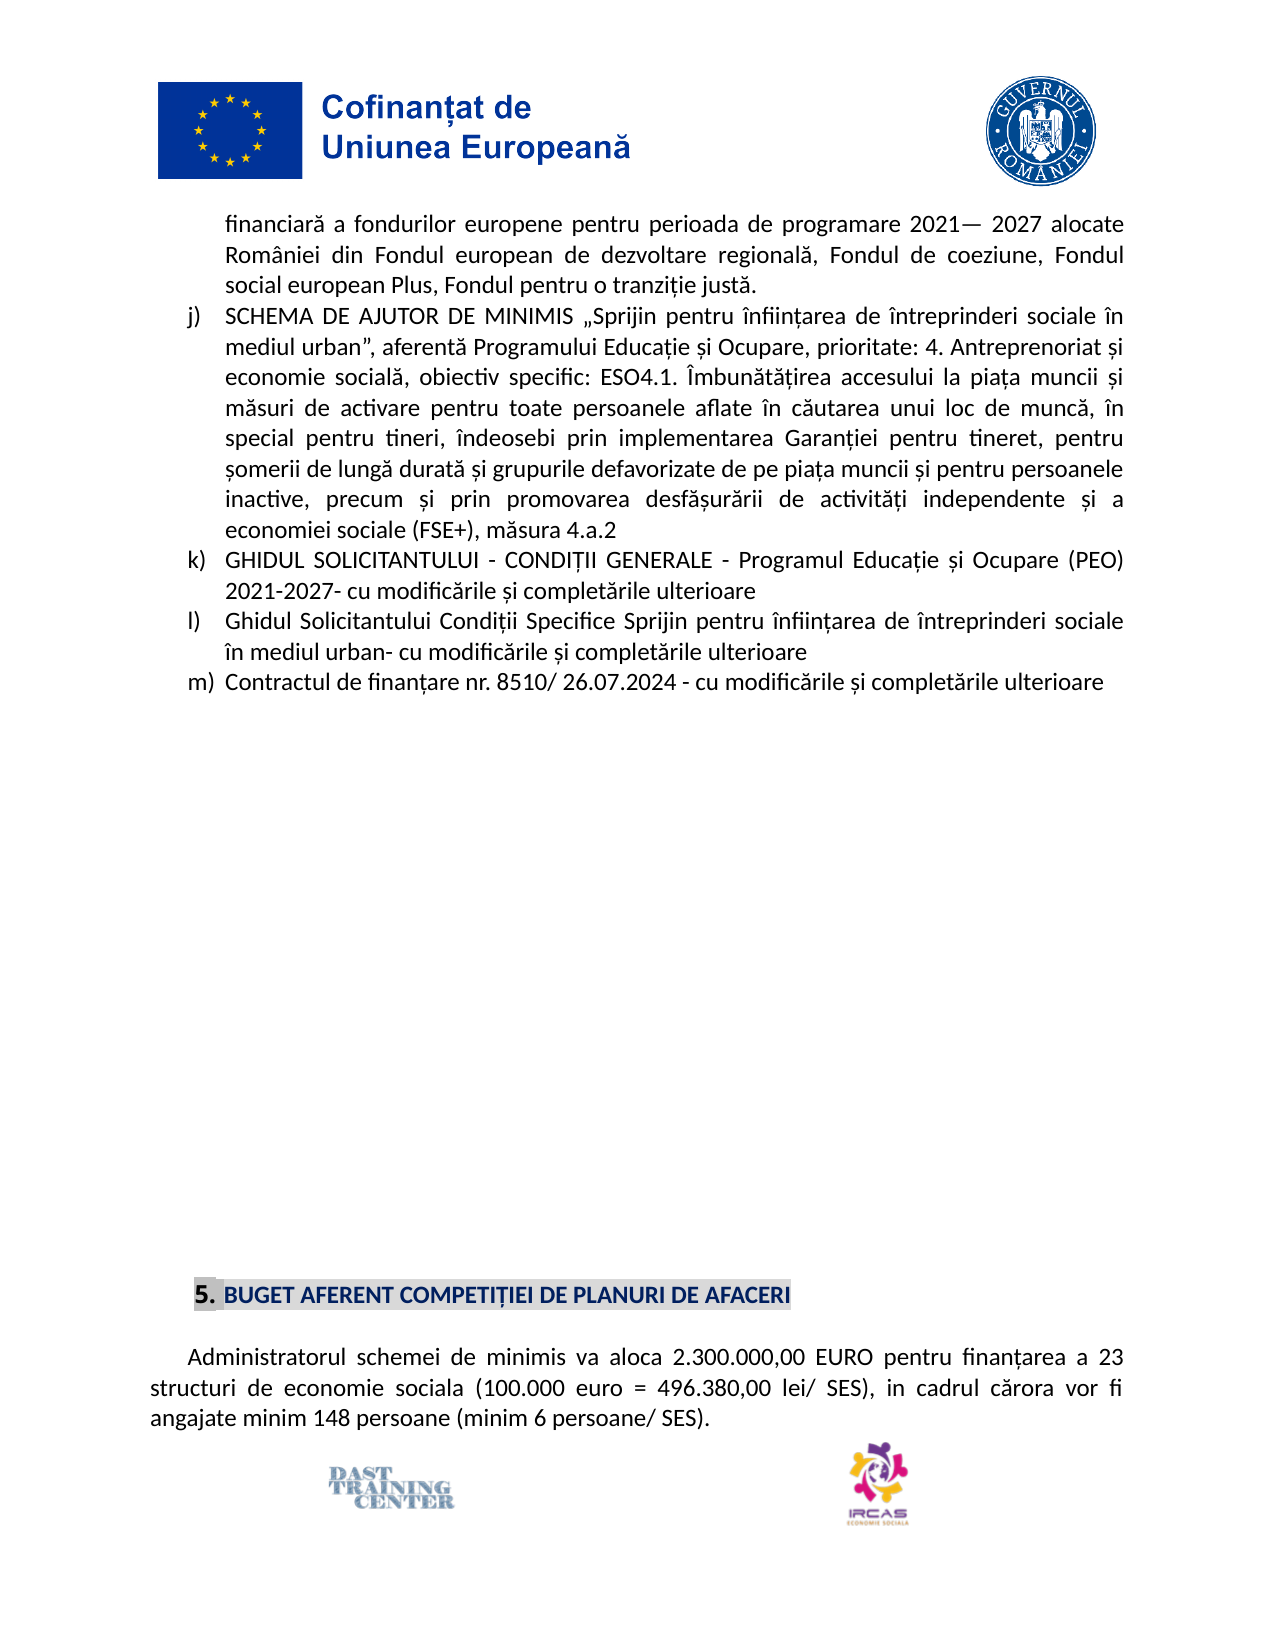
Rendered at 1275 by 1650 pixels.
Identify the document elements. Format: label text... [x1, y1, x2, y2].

picture [984, 74, 1097, 178]
picture [150, 74, 651, 187]
list Ghidul Solicitantului Condiții Specifice Sprijin pentru înființarea de întreprinderi sociale în mediul urban- cu modificările și completările ulterioare [187, 605, 1125, 666]
list BUGET AFERENT COMPETIȚIEI DE PLANURI DE AFACERI [216, 1277, 1125, 1311]
list SCHEMA DE AJUTOR DE MINIMIS „Sprijin pentru înființarea de întreprinderi sociale în mediul urban”, aferentă Programului Educație și Ocupare, prioritate: 4. Antreprenoriat și economie socială, obiectiv specific: ESO4.1. Îmbunătățirea accesului la piața muncii și măsuri de activare pentru toate persoanele aflate în căutarea unui loc de muncă, în special pentru tineri, îndeosebi prin implementarea Garanției pentru tineret, pentru șomerii de lungă durată și grupurile defavorizate de pe piața muncii și pentru persoanele inactive, precum și prin promovarea desfășurării de activități independente și a economiei sociale (FSE+), măsura 4.a.2 [187, 300, 1125, 544]
picture [150, 1440, 1125, 1575]
text Administratorul schemei de minimis va aloca 2.300.000,00 EURO pentru finanțarea a 23 structuri de economie sociala (100.000 euro = 496.380,00 lei/ SES), in cadrul cărora vor fi angajate minim 148 persoane (minim 6 persoane/ SES). [150, 1341, 1125, 1433]
list GHIDUL SOLICITANTULUI - CONDIȚII GENERALE - Programul Educație și Ocupare (PEO) 2021-2027- cu modificările și completările ulterioare [187, 544, 1125, 605]
list Contractul de finanțare nr. 8510/ 26.07.2024 - cu modificările și completările ulterioare [187, 666, 1125, 697]
